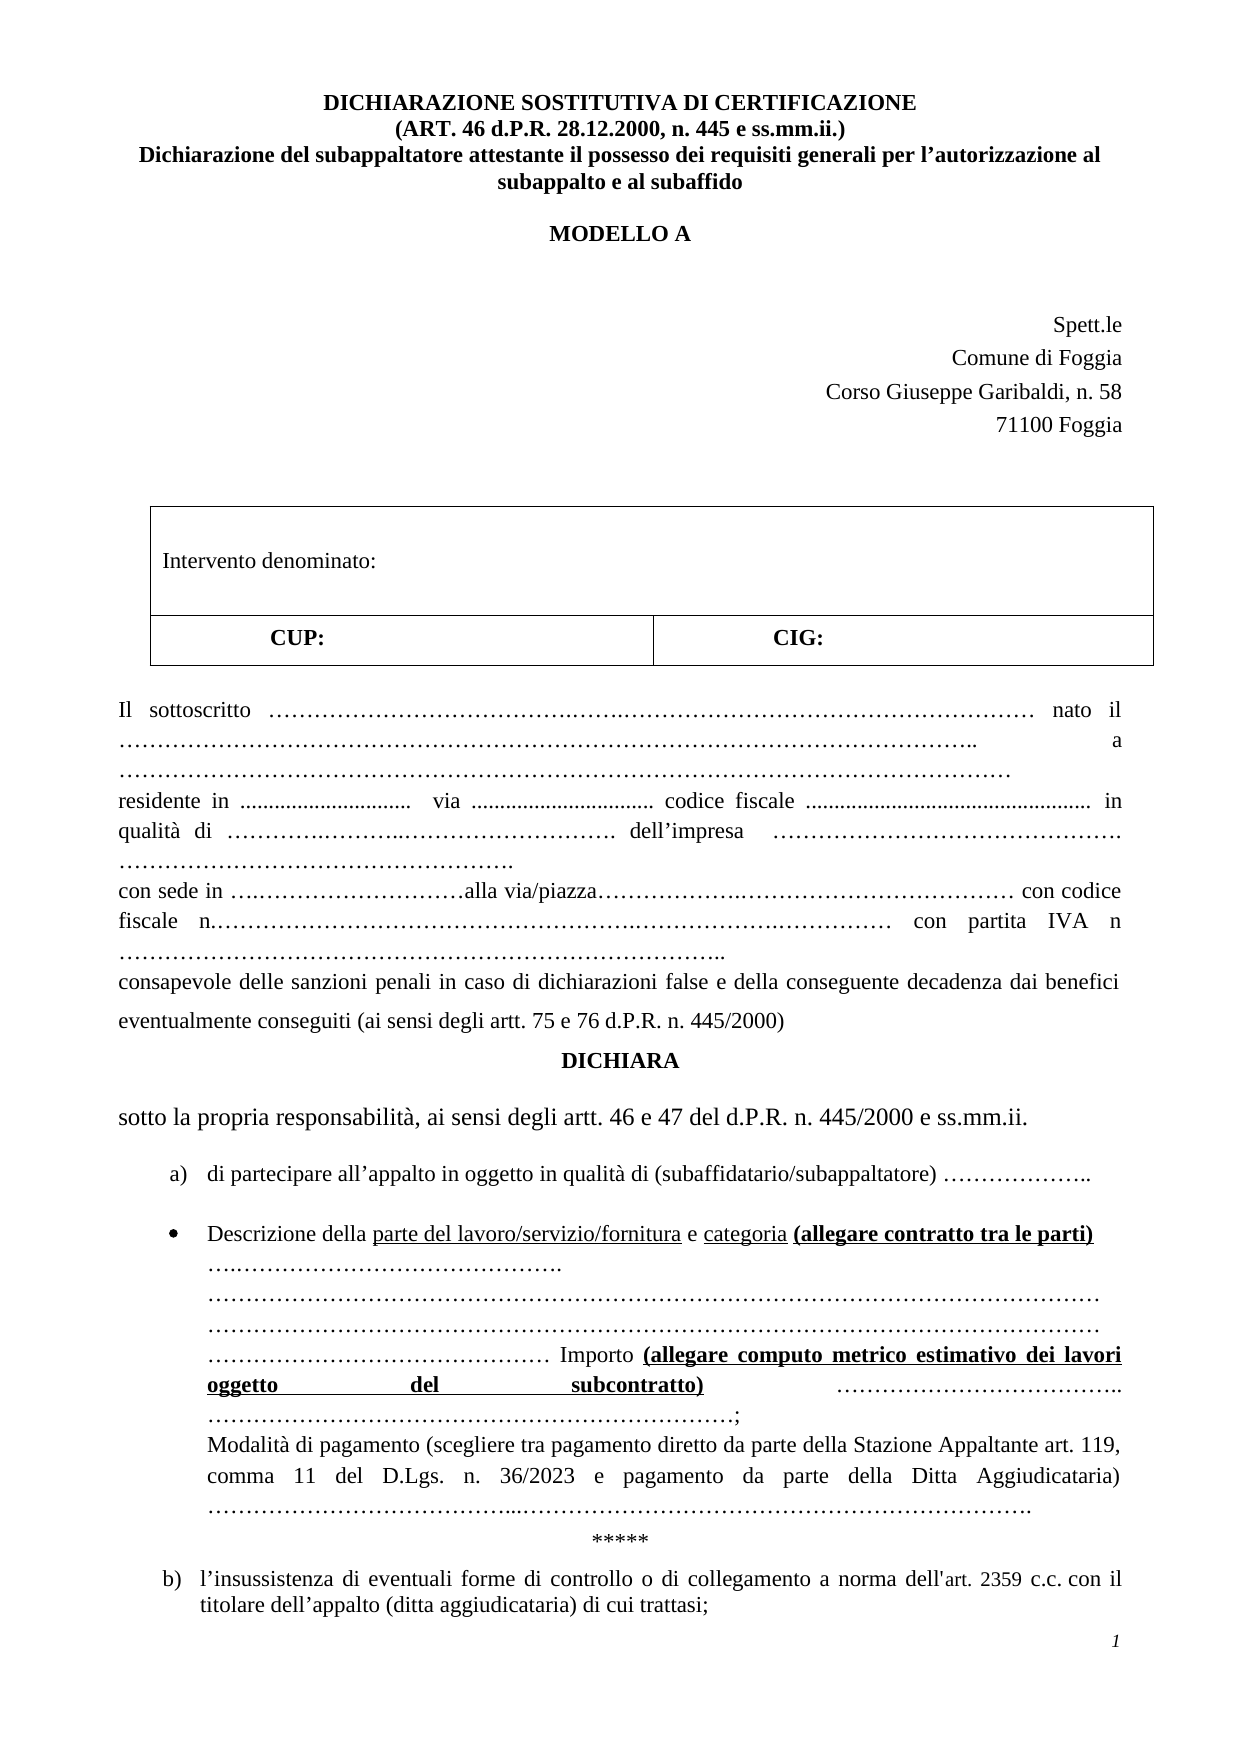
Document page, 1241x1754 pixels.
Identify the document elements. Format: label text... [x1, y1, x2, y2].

text consapevole delle sanzioni penali in caso di dichiarazioni false e della conseguente decadenza dai benefici eventualmente conseguiti (ai sensi degli artt. 75 e 76 d.P.R. n. 445/2000) [118, 968, 1122, 1034]
text Spett.le [118, 306, 1122, 339]
text Il sottoscritto ………………………………….…….……………………………………………… nato il ………………………………………………………………………………………………….. a ……………………………………………………………………………………………………… [118, 696, 1122, 783]
text Corso Giuseppe Garibaldi, n. 58 [118, 372, 1122, 406]
text ***** [118, 1528, 1122, 1555]
list ….…………………………………….……………………………………………………………………………………………………………………………………………………………………………………………………………………………………………………… Importo (allegare computo metrico estimativo dei lavori oggetto del subcontratto) ………………………………..……………………………………………………………; [207, 1250, 1122, 1428]
list Modalità di pagamento (scegliere tra pagamento diretto da parte della Stazione Appaltante art. 119, comma 11 del D.Lgs. n. 36/2023 e pagamento da parte della Ditta Aggiudicataria) …………………………………...…………………………………………………………. [207, 1432, 1122, 1518]
text 71100 Foggia [118, 406, 1122, 439]
text Comune di Foggia [118, 339, 1122, 372]
list l’insussistenza di eventuali forme di controllo o di collegamento a norma dell'art. 2359 c.c. con il titolare dell’appalto (ditta aggiudicataria) di cui trattasi; [162, 1565, 1122, 1618]
list di partecipare all’appalto in oggetto in qualità di (subaffidatario/subappaltatore) ……………….. [169, 1160, 1122, 1186]
text DICHIARAZIONE SOSTITUTIVA DI CERTIFICAZIONE [118, 89, 1122, 115]
text sotto la propria responsabilità, ai sensi degli artt. 46 e 47 del d.P.R. n. 445/2000 e ss.mm.ii. [118, 1102, 1122, 1131]
list Descrizione della parte del lavoro/servizio/fornitura e categoria (allegare contratto tra le parti) [169, 1220, 1122, 1246]
text MODELLO A [118, 220, 1122, 247]
table_header Intervento denominato: [151, 507, 1153, 615]
text (ART. 46 d.P.R. 28.12.2000, n. 445 e ss.mm.ii.) [118, 115, 1122, 141]
text residente in .............................. via ................................ codice fiscale .................................................. in qualità di ………….………..………………………. dell’impresa ……………………………………….……………………………………………. [118, 787, 1122, 873]
subtitle DICHIARA [118, 1047, 1122, 1073]
table_cell CIG: [654, 616, 1153, 665]
text con sede in ….………………………alla via/piazza……………….……………………………… con codice fiscale n.……………………………………………….……………….…………… con partita IVA n …………………………………………………………………….. [118, 877, 1122, 964]
table_cell CUP: [151, 616, 653, 665]
text Dichiarazione del subappaltatore attestante il possesso dei requisiti generali per l’autorizzazione al subappalto e al subaffido [118, 141, 1122, 194]
